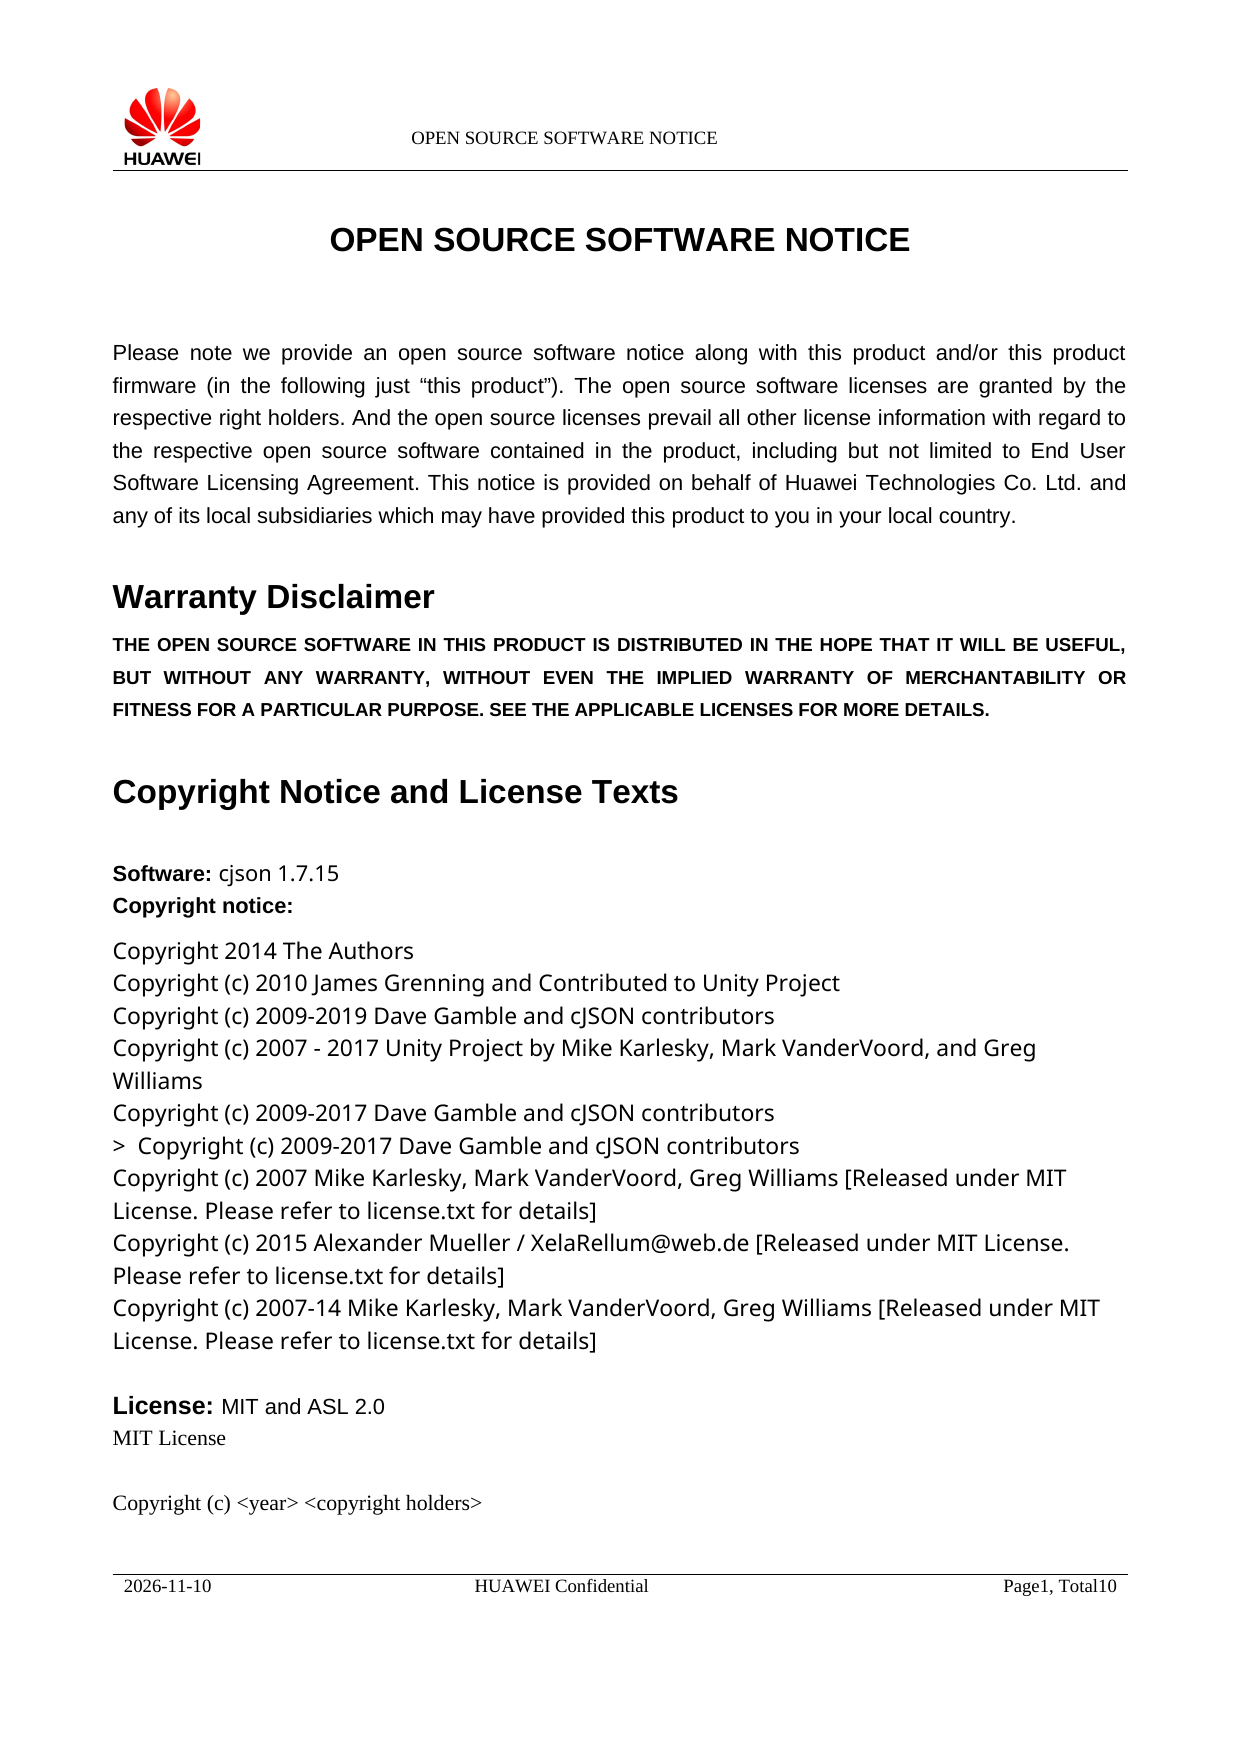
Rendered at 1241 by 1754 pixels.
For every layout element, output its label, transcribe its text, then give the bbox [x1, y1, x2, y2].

text OPEN SOURCE SOFTWARE NOTICE [112, 206, 1128, 271]
text License: MIT and ASL 2.0 [112, 1389, 1128, 1421]
picture [124, 88, 201, 165]
text Warranty Disclaimer [112, 564, 1128, 629]
text Copyright Notice and License Texts [112, 759, 1128, 824]
text Copyright notice: [112, 889, 1128, 921]
text Please note we provide an open source software notice along with this product and/or this product firmware (in the following just “this product”). The open source software licenses are granted by the respective right holders. And the open source licenses prevail all other license information with regard to the respective open source software contained in the product, including but not limited to End User Software Licensing Agreement. This notice is provided on behalf of Huawei Technologies Co. Ltd. and any of its local subsidiaries which may have provided this product to you in your local country. [112, 336, 1128, 531]
text The open source software in this product is distributed in the hope that it will be useful, but WITHOUT ANY WARRANTY, without even the implied warranty of MERCHANTABILITY or FITNESS FOR A PARTICULAR PURPOSE. See the applicable licenses for more details. [112, 629, 1128, 726]
text Copyright 2014 The Authors Copyright (c) 2010 James Grenning and Contributed to Unity Project Copyright (c) 2009-2019 Dave Gamble and cJSON contributors Copyright (c) 2007 - 2017 Unity Project by Mike Karlesky, Mark VanderVoord, and Greg Williams Copyright (c) 2009-2017 Dave Gamble and cJSON contributors > Copyright (c) 2009-2017 Dave Gamble and cJSON contributors Copyright (c) 2007 Mike Karlesky, Mark VanderVoord, Greg Williams [Released under MIT License. Please refer to license.txt for details] Copyright (c) 2015 Alexander Mueller / XelaRellum@web.de [Released under MIT License. Please refer to license.txt for details] Copyright (c) 2007-14 Mike Karlesky, Mark VanderVoord, Greg Williams [Released under MIT License. Please refer to license.txt for details] [112, 934, 1128, 1389]
title Software: cjson 1.7.15 [112, 856, 1128, 889]
